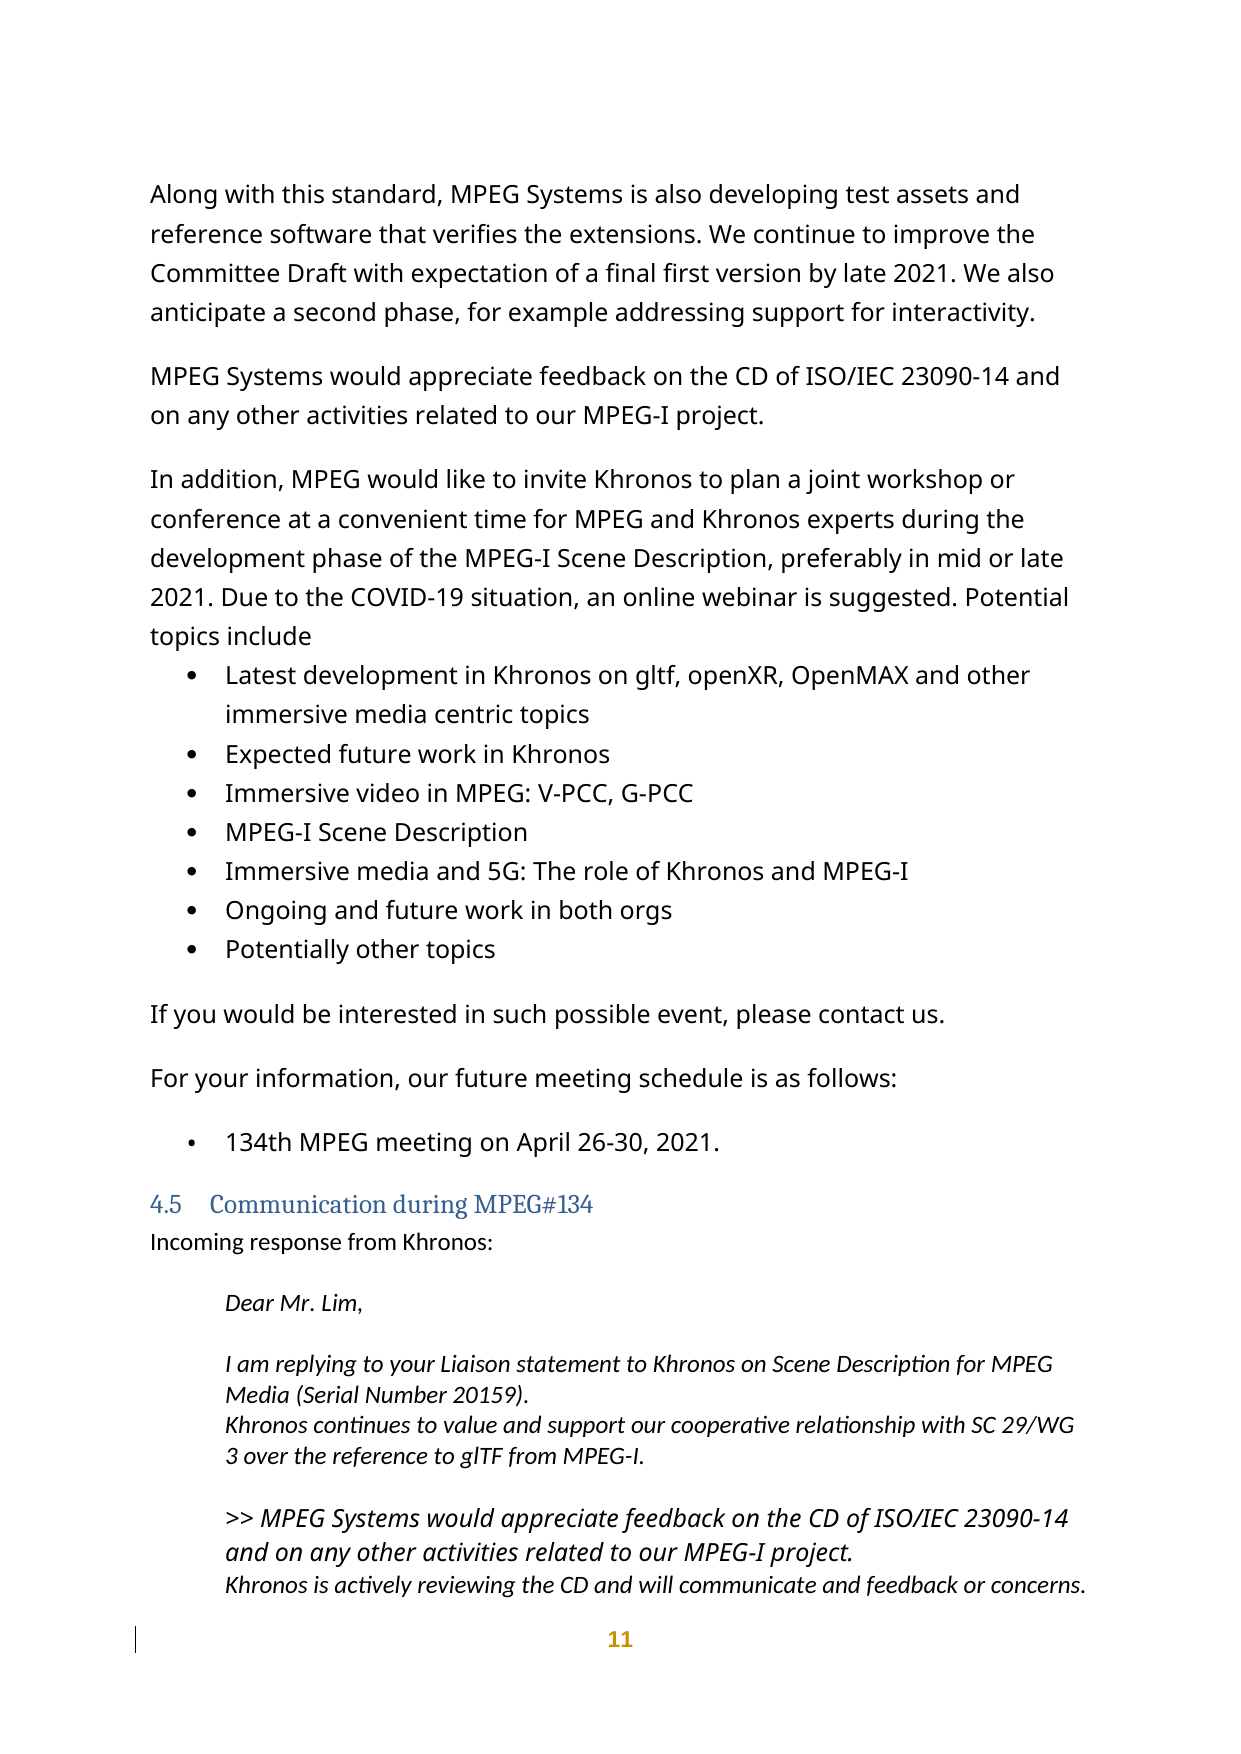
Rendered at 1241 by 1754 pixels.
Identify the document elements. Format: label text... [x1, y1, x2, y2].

text I am replying to your Liaison statement to Khronos on Scene Description for MPEG Media (Serial Number 20159). [225, 1348, 1090, 1409]
text If you would be interested in such possible event, please contact us. [150, 996, 1090, 1030]
list 134th MPEG meeting on April 26-30, 2021. [187, 1125, 1090, 1159]
text Khronos is actively reviewing the CD and will communicate and feedback or concerns. [225, 1569, 1090, 1599]
text Khronos continues to value and support our cooperative relationship with SC 29/WG 3 over the reference to glTF from MPEG-I. [225, 1409, 1090, 1470]
list Immersive media and 5G: The role of Khronos and MPEG-I [187, 854, 1090, 888]
text Along with this standard, MPEG Systems is also developing test assets and reference software that verifies the extensions. We continue to improve the Committee Draft with expectation of a final first version by late 2021. We also anticipate a second phase, for example addressing support for interactivity. [150, 177, 1090, 329]
list Expected future work in Khronos [187, 736, 1090, 770]
list Immersive video in MPEG: V-PCC, G-PCC [187, 776, 1090, 809]
subtitle Communication during MPEG#134 [150, 1189, 1090, 1220]
list MPEG-I Scene Description [187, 815, 1090, 849]
list Ongoing and future work in both orgs [187, 893, 1090, 927]
text Dear Mr. Lim, [225, 1287, 1090, 1318]
list Potentially other topics [187, 932, 1090, 966]
text For your information, our future meeting schedule is as follows: [150, 1061, 1090, 1094]
text In addition, MPEG would like to invite Khronos to plan a joint workshop or conference at a convenient time for MPEG and Khronos experts during the development phase of the MPEG-I Scene Description, preferably in mid or late 2021. Due to the COVID-19 situation, an online webinar is suggested. Potential topics include [150, 462, 1090, 653]
text >> MPEG Systems would appreciate feedback on the CD of ISO/IEC 23090-14 and on any other activities related to our MPEG-I project. [225, 1501, 1090, 1569]
text Incoming response from Khronos: [150, 1226, 1090, 1257]
text MPEG Systems would appreciate feedback on the CD of ISO/IEC 23090-14 and on any other activities related to our MPEG-I project. [150, 359, 1090, 432]
list Latest development in Khronos on gltf, openXR, OpenMAX and other immersive media centric topics [187, 658, 1090, 731]
